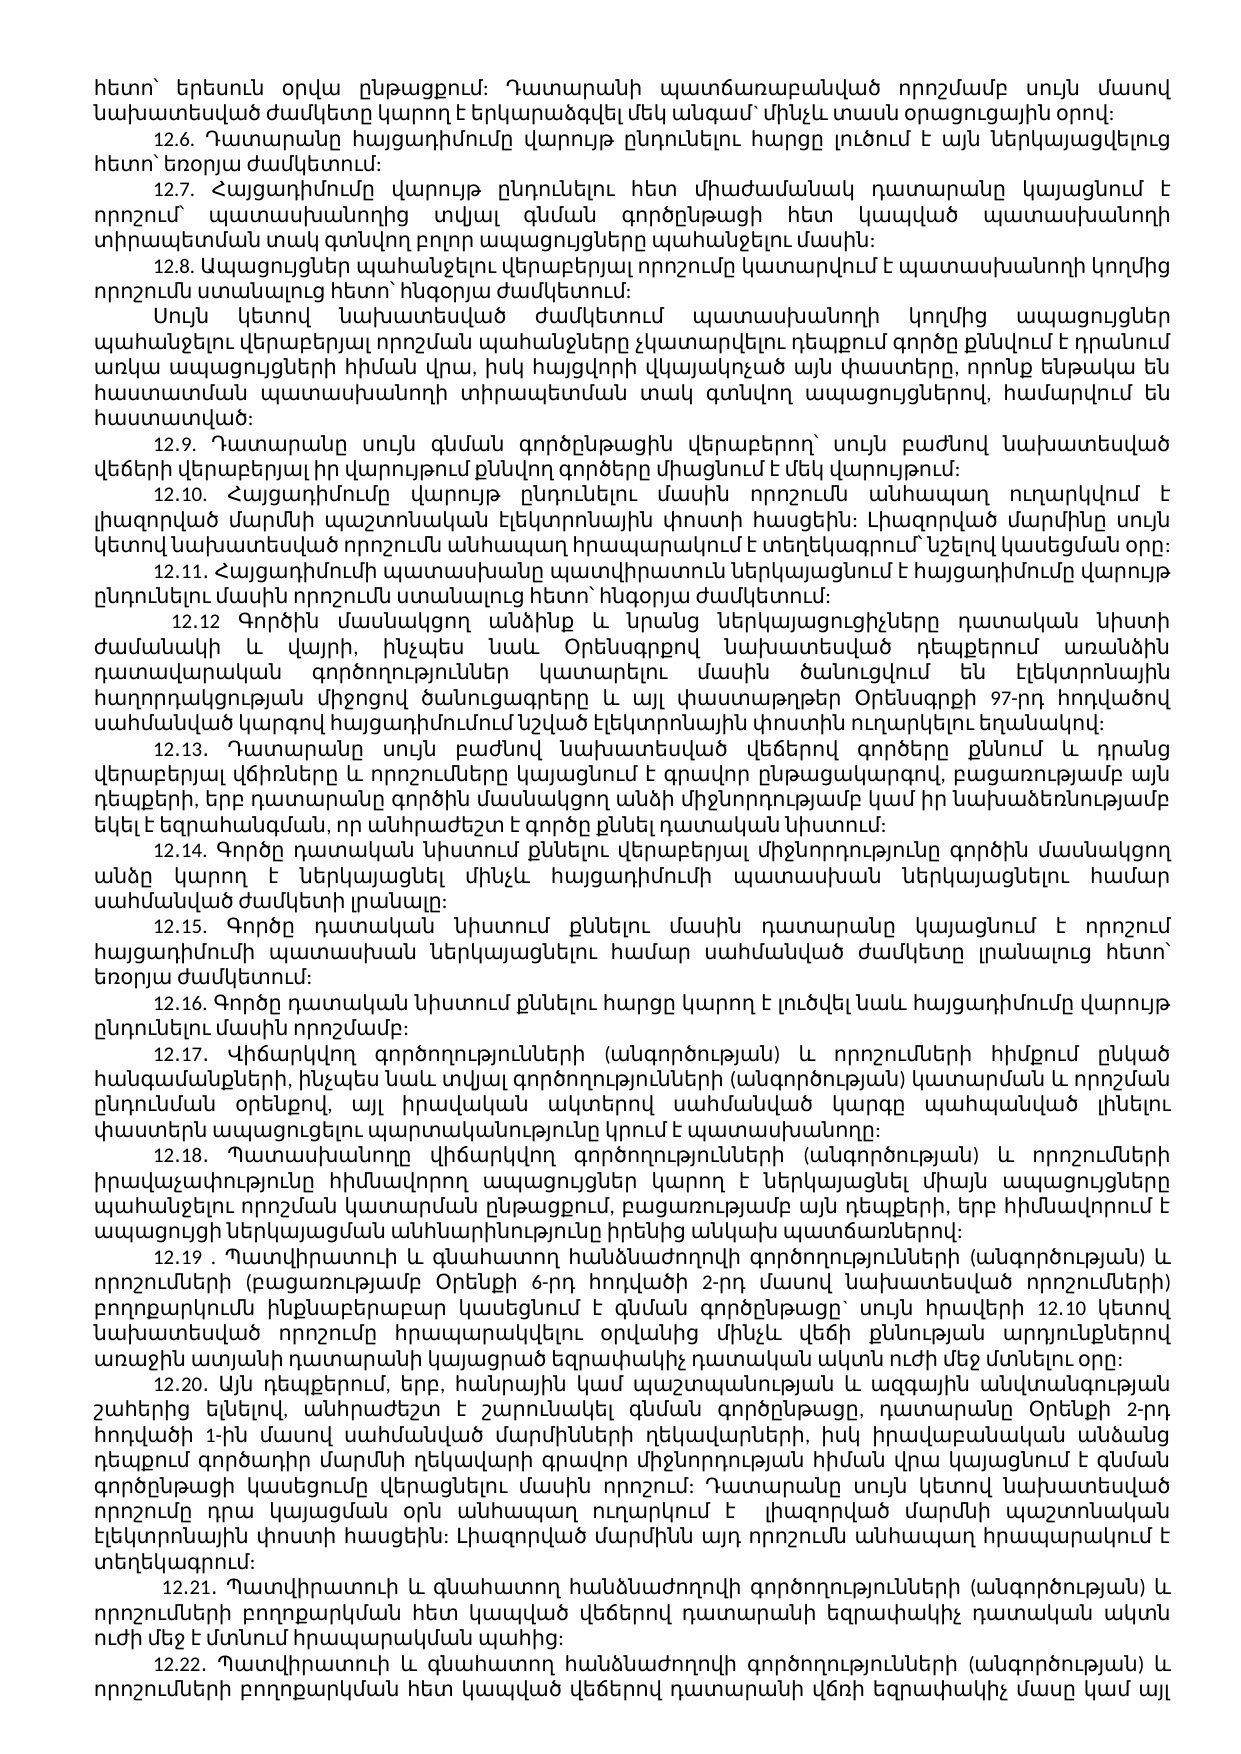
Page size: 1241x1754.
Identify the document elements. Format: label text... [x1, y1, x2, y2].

text Սույն կետով նախատեսված ժամկետում պատասխանողի կողմից ապացույցներ պահանջելու վերաբերյալ որոշման պահանջները չկատարվելու դեպքում գործը քննվում է դրանում առկա ապացույցների հիման վրա, իսկ հայցվորի վկայակոչած այն փաստերը, որոնք ենթակա են հաստատման պատասխանողի տիրապետման տակ գտնվող ապացույցներով, համարվում են հաստատված: [94, 304, 1171, 431]
text 12.7. Հայցադիմումը վարույթ ընդունելու հետ միաժամանակ դատարանը կայացնում է որոշում՝ պատասխանողից տվյալ գնման գործընթացի հետ կապված պատասխանողի տիրապետման տակ գտնվող բոլոր ապացույցները պահանջելու մասին: [94, 177, 1171, 253]
text 12․11․ Հայցադիմումի պատասխանը պատվիրատուն ներկայացնում է հայցադիմումը վարույթ ընդունելու մասին որոշումն ստանալուց հետո՝ հնգօրյա ժամկետում: [94, 558, 1171, 609]
text 12.8. Ապացույցներ պահանջելու վերաբերյալ որոշումը կատարվում է պատասխանողի կողմից որոշումն ստանալուց հետո՝ հնգօրյա ժամկետում: [94, 253, 1171, 304]
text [94, 1651, 1171, 1702]
text 12․14. Գործը դատական նիստում քննելու վերաբերյալ միջնորդությունը գործին մասնակցող անձը կարող է ներկայացնել մինչև հայցադիմումի պատասխան ներկայացնելու համար սահմանված ժամկետի լրանալը: [94, 837, 1171, 914]
text 12․21․ Պատվիրատուի և գնահատող հանձնաժողովի գործողությունների (անգործության) և որոշումների բողոքարկման հետ կապված վեճերով դատարանի եզրափակիչ դատական ակտն ուժի մեջ է մտնում հրապարակման պահից: [94, 1574, 1171, 1651]
text 12․13․ Դատարանը սույն բաժնով նախատեսված վեճերով գործերը քննում և դրանց վերաբերյալ վճիռները և որոշումները կայացնում է գրավոր ընթացակարգով, բացառությամբ այն դեպքերի, երբ դատարանը գործին մասնակցող անձի միջնորդությամբ կամ իր նախաձեռնությամբ եկել է եզրահանգման, որ անհրաժեշտ է գործը քննել դատական նիստում: [94, 736, 1171, 837]
text 12․12 Գործին մասնակցող անձինք և նրանց ներկայացուցիչները դատական նիստի ժամանակի և վայրի, ինչպես նաև Օրենսգրքով նախատեսված դեպքերում առանձին դատավարական գործողություններ կատարելու մասին ծանուցվում են էլեկտրոնային հաղորդակցության միջոցով ծանուցագրերը և այլ փաստաթղթեր Օրենսգրքի 97-րդ հոդվածով սահմանված կարգով հայցադիմումում նշված էլեկտրոնային փոստին ուղարկելու եղանակով: [94, 609, 1171, 736]
text 12․9. Դատարանը սույն գնման գործընթացին վերաբերող՝ սույն բաժնով նախատեսված վեճերի վերաբերյալ իր վարույթում քննվող գործերը միացնում է մեկ վարույթում: [94, 431, 1171, 482]
text 12․20․ Այն դեպքերում, երբ, հանրային կամ պաշտպանության և ազգային անվտանգության շահերից ելնելով, անհրաժեշտ է շարունակել գնման գործընթացը, դատարանը Օրենքի 2-րդ հոդվածի 1-ին մասով սահմանված մարմինների ղեկավարների, իսկ իրավաբանական անձանց դեպքում գործադիր մարմնի ղեկավարի գրավոր միջնորդության հիման վրա կայացնում է գնման գործընթացի կասեցումը վերացնելու մասին որոշում: Դատարանը սույն կետով նախատեսված որոշումը դրա կայացման օրն անհապաղ ուղարկում է լիազորված մարմնի պաշտոնական էլեկտրոնային փոստի հասցեին: Լիազորված մարմինն այդ որոշումն անհապաղ հրապարակում է տեղեկագրում: [94, 1371, 1171, 1574]
text 12․16. Գործը դատական նիստում քննելու հարցը կարող է լուծվել նաև հայցադիմումը վարույթ ընդունելու մասին որոշմամբ: [94, 990, 1171, 1041]
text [94, 75, 1171, 126]
text 12․17․ Վիճարկվող գործողությունների (անգործության) և որոշումների հիմքում ընկած հանգամանքների, ինչպես նաև տվյալ գործողությունների (անգործության) կատարման և որոշման ընդունման օրենքով, այլ իրավական ակտերով սահմանված կարգը պահպանված լինելու փաստերն ապացուցելու պարտականությունը կրում է պատասխանողը: [94, 1041, 1171, 1142]
text 12․19 . Պատվիրատուի և գնահատող հանձնաժողովի գործողությունների (անգործության) և որոշումների (բացառությամբ Օրենքի 6-րդ հոդվածի 2-րդ մասով նախատեսված որոշումների) բողոքարկումն ինքնաբերաբար կասեցնում է գնման գործընթացը` սույն հրավերի 12․10 կետով նախատեսված որոշումը հրապարակվելու օրվանից մինչև վեճի քննության արդյունքներով առաջին ատյանի դատարանի կայացրած եզրափակիչ դատական ակտն ուժի մեջ մտնելու օրը: [94, 1244, 1171, 1371]
text 12․10. Հայցադիմումը վարույթ ընդունելու մասին որոշումն անհապաղ ուղարկվում է լիազորված մարմնի պաշտոնական էլեկտրոնային փոստի հասցեին: Լիազորված մարմինը սույն կետով նախատեսված որոշումն անհապաղ հրապարակում է տեղեկագրում՝ նշելով կասեցման օրը: [94, 482, 1171, 558]
text 12․15. Գործը դատական նիստում քննելու մասին դատարանը կայացնում է որոշում հայցադիմումի պատասխան ներկայացնելու համար սահմանված ժամկետը լրանալուց հետո՝ եռօրյա ժամկետում: [94, 914, 1171, 990]
text 12.6. Դատարանը հայցադիմումը վարույթ ընդունելու հարցը լուծում է այն ներկայացվելուց հետո՝ եռօրյա ժամկետում: [94, 126, 1171, 177]
text 12․18․ Պատասխանողը վիճարկվող գործողությունների (անգործության) և որոշումների իրավաչափությունը հիմնավորող ապացույցներ կարող է ներկայացնել միայն ապացույցները պահանջելու որոշման կատարման ընթացքում, բացառությամբ այն դեպքերի, երբ հիմնավորում է ապացույցի ներկայացման անհնարինությունը իրենից անկախ պատճառներով: [94, 1142, 1171, 1244]
